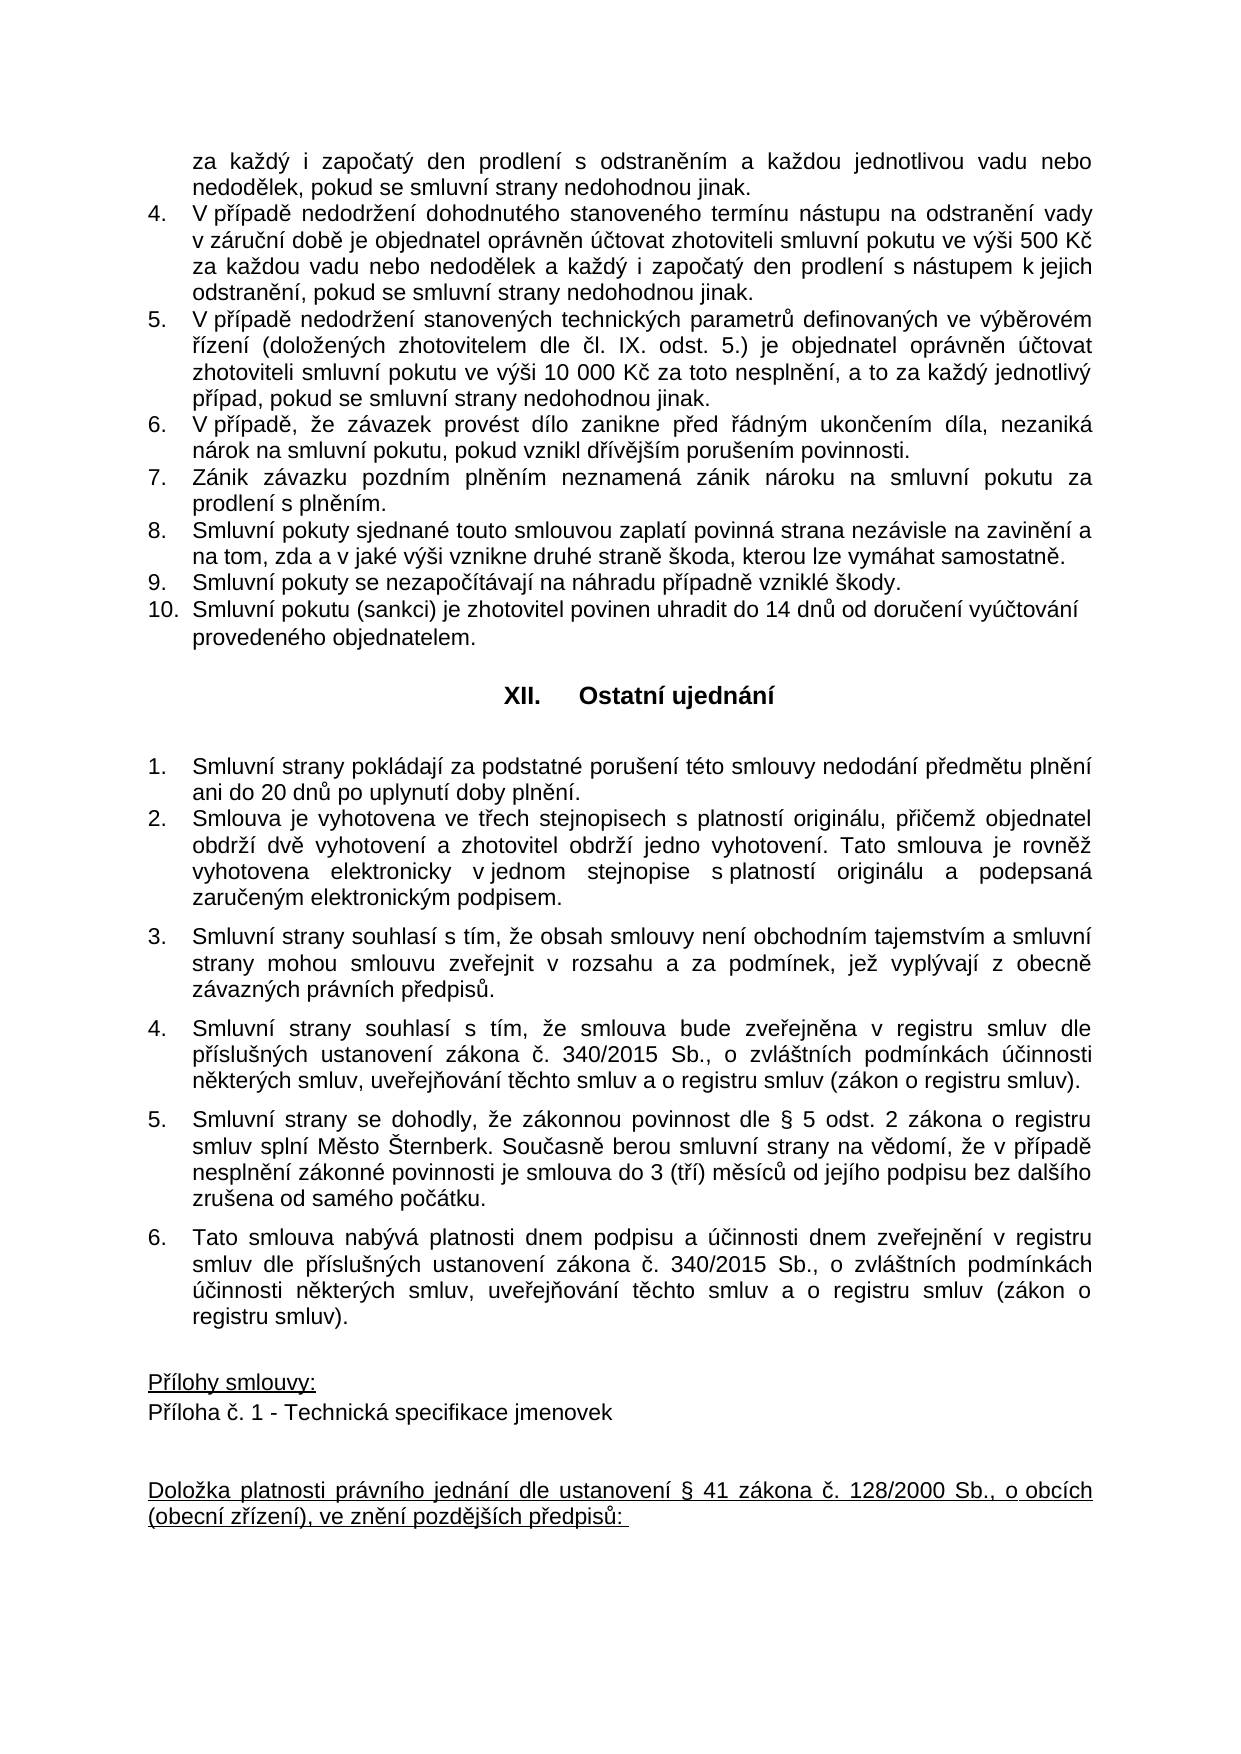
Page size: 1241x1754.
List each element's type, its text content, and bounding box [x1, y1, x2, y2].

list V případě nedodržení dohodnutého stanoveného termínu nástupu na odstranění vady v záruční době je objednatel oprávněn účtovat zhotoviteli smluvní pokutu ve výši 500 Kč za každou vadu nebo nedodělek a každý i započatý den prodlení s nástupem k jejich odstranění, pokud se smluvní strany nedohodnou jinak. [148, 200, 1093, 306]
list Zánik závazku pozdním plněním neznamená zánik nároku na smluvní pokutu za prodlení s plněním. [148, 464, 1093, 517]
list Smluvní pokuty sjednané touto smlouvou zaplatí povinná strana nezávisle na zavinění a na tom, zda a v jaké výši vznikne druhé straně škoda, kterou lze vymáhat samostatně. [148, 517, 1093, 569]
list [148, 148, 1093, 200]
list Smluvní strany souhlasí s tím, že obsah smlouvy není obchodním tajemstvím a smluvní strany mohou smlouvu zveřejnit v rozsahu a za podmínek, jež vyplývají z obecně závazných právních předpisů. [148, 923, 1093, 1002]
list Tato smlouva nabývá platnosti dnem podpisu a účinnosti dnem zveřejnění v registru smluv dle příslušných ustanovení zákona č. 340/2015 Sb., o zvláštních podmínkách účinnosti některých smluv, uveřejňování těchto smluv a o registru smluv (zákon o registru smluv). [148, 1224, 1093, 1330]
text Přílohy smlouvy: [148, 1368, 1093, 1395]
list V případě, že závazek provést dílo zanikne před řádným ukončením díla, nezaniká nárok na smluvní pokutu, pokud vznikl dřívějším porušením povinnosti. [148, 411, 1093, 464]
text Příloha č. 1 - Technická specifikace jmenovek [148, 1399, 1093, 1425]
text Doložka platnosti právního jednání dle ustanovení § 41 zákona č. 128/2000 Sb., o obcích (obecní zřízení), ve znění pozdějších předpisů: [148, 1501, 1093, 1529]
list Smluvní strany se dohodly, že zákonnou povinnost dle § 5 odst. 2 zákona o registru smluv splní Město Šternberk. Současně berou smluvní strany na vědomí, že v případě nesplnění zákonné povinnosti je smlouva do 3 (tří) měsíců od jejího podpisu bez dalšího zrušena od samého počátku. [148, 1106, 1093, 1212]
list Smluvní strany souhlasí s tím, že smlouva bude zveřejněna v registru smluv dle příslušných ustanovení zákona č. 340/2015 Sb., o zvláštních podmínkách účinnosti některých smluv, uveřejňování těchto smluv a o registru smluv (zákon o registru smluv). [148, 1015, 1093, 1094]
list Smluvní strany pokládají za podstatné porušení této smlouvy nedodání předmětu plnění ani do 20 dnů po uplynutí doby plnění. [148, 753, 1093, 805]
text Doložka platnosti právního jednání dle ustanovení § 41 zákona č. 128/2000 Sb., o obcích (obecní zřízení), ve znění pozdějších předpisů: [148, 1477, 1093, 1500]
list Smlouva je vyhotovena ve třech stejnopisech s platností originálu, přičemž objednatel obdrží dvě vyhotovení a zhotovitel obdrží jedno vyhotovení. Tato smlouva je rovněž vyhotovena elektronicky v jednom stejnopise s platností originálu a podepsaná zaručeným elektronickým podpisem. [148, 805, 1093, 911]
list Ostatní ujednání [185, 681, 1093, 710]
list Smluvní pokutu (sankci) je zhotovitel povinen uhradit do 14 dnů od doručení vyúčtování provedeného objednatelem. [148, 596, 1093, 650]
list V případě nedodržení stanovených technických parametrů definovaných ve výběrovém řízení (doložených zhotovitelem dle čl. IX. odst. 5.) je objednatel oprávněn účtovat zhotoviteli smluvní pokutu ve výši 10 000 Kč za toto nesplnění, a to za každý jednotlivý případ, pokud se smluvní strany nedohodnou jinak. [148, 306, 1093, 411]
list Smluvní pokuty se nezapočítávají na náhradu případně vzniklé škody. [148, 569, 1093, 596]
